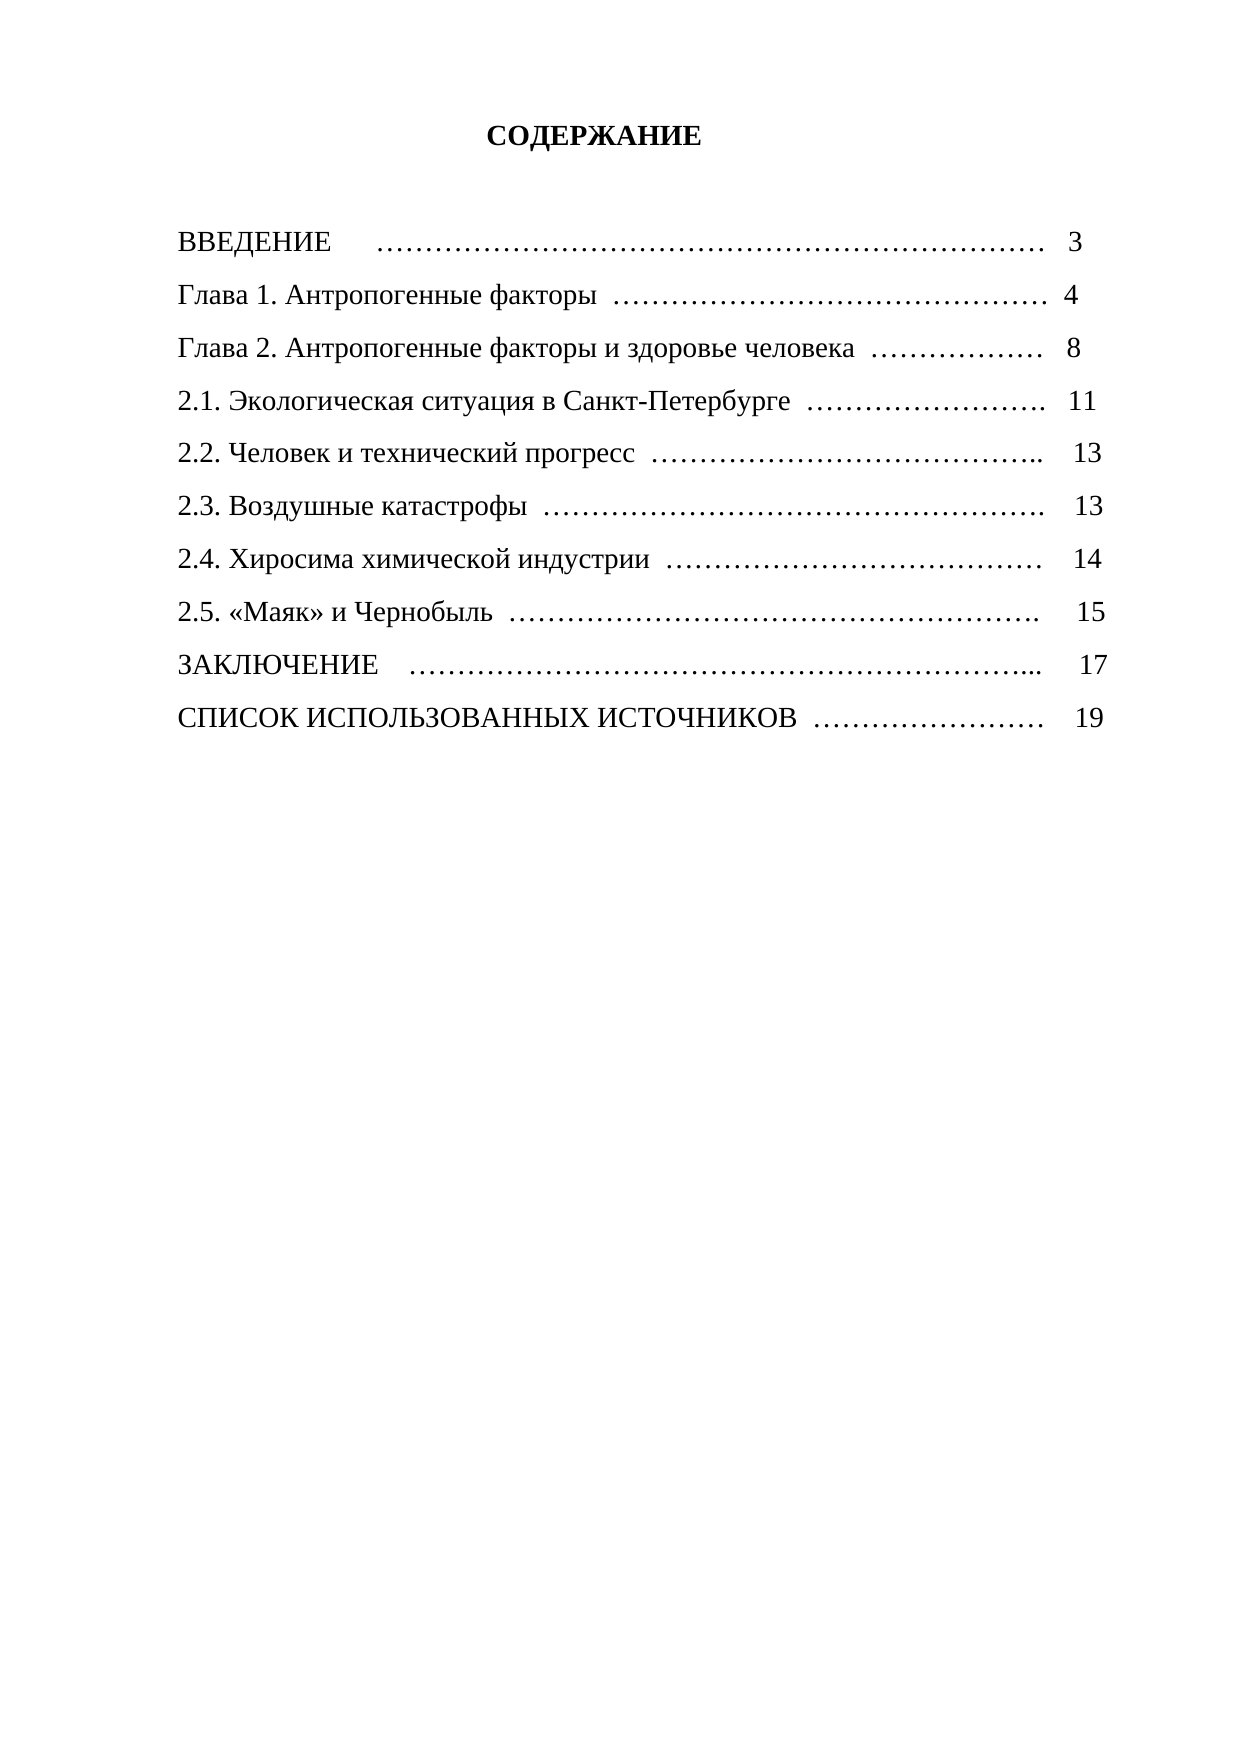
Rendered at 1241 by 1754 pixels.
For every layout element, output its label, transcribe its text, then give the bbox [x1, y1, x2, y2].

text СПИСОК ИСПОЛЬЗОВАННЫХ ИСТОЧНИКОВ …………………… 19 [177, 700, 1152, 733]
text 2.4. Хиросима химической индустрии ………………………………… 14 [177, 541, 1152, 575]
text Глава 1. Антропогенные факторы ……………………………………… 4 [177, 277, 1152, 311]
text 2.3. Воздушные катастрофы ……………………………………………. 13 [177, 488, 1152, 522]
text Глава 2. Антропогенные факторы и здоровье человека ……………… 8 [177, 330, 1152, 363]
text ЗАКЛЮЧЕНИЕ ………………………………………………………... 17 [177, 647, 1152, 680]
text 2.2. Человек и технический прогресс ………………………………….. 13 [177, 436, 1152, 469]
text 2.1. Экологическая ситуация в Санкт-Петербурге ……………………. 11 [177, 383, 1152, 416]
text ВВЕДЕНИЕ …………………………………………………………… 3 [177, 224, 1152, 258]
text 2.5. «Маяк» и Чернобыль ………………………………………………. 15 [177, 594, 1152, 628]
text СОДЕРЖАНИЕ [177, 118, 1152, 152]
